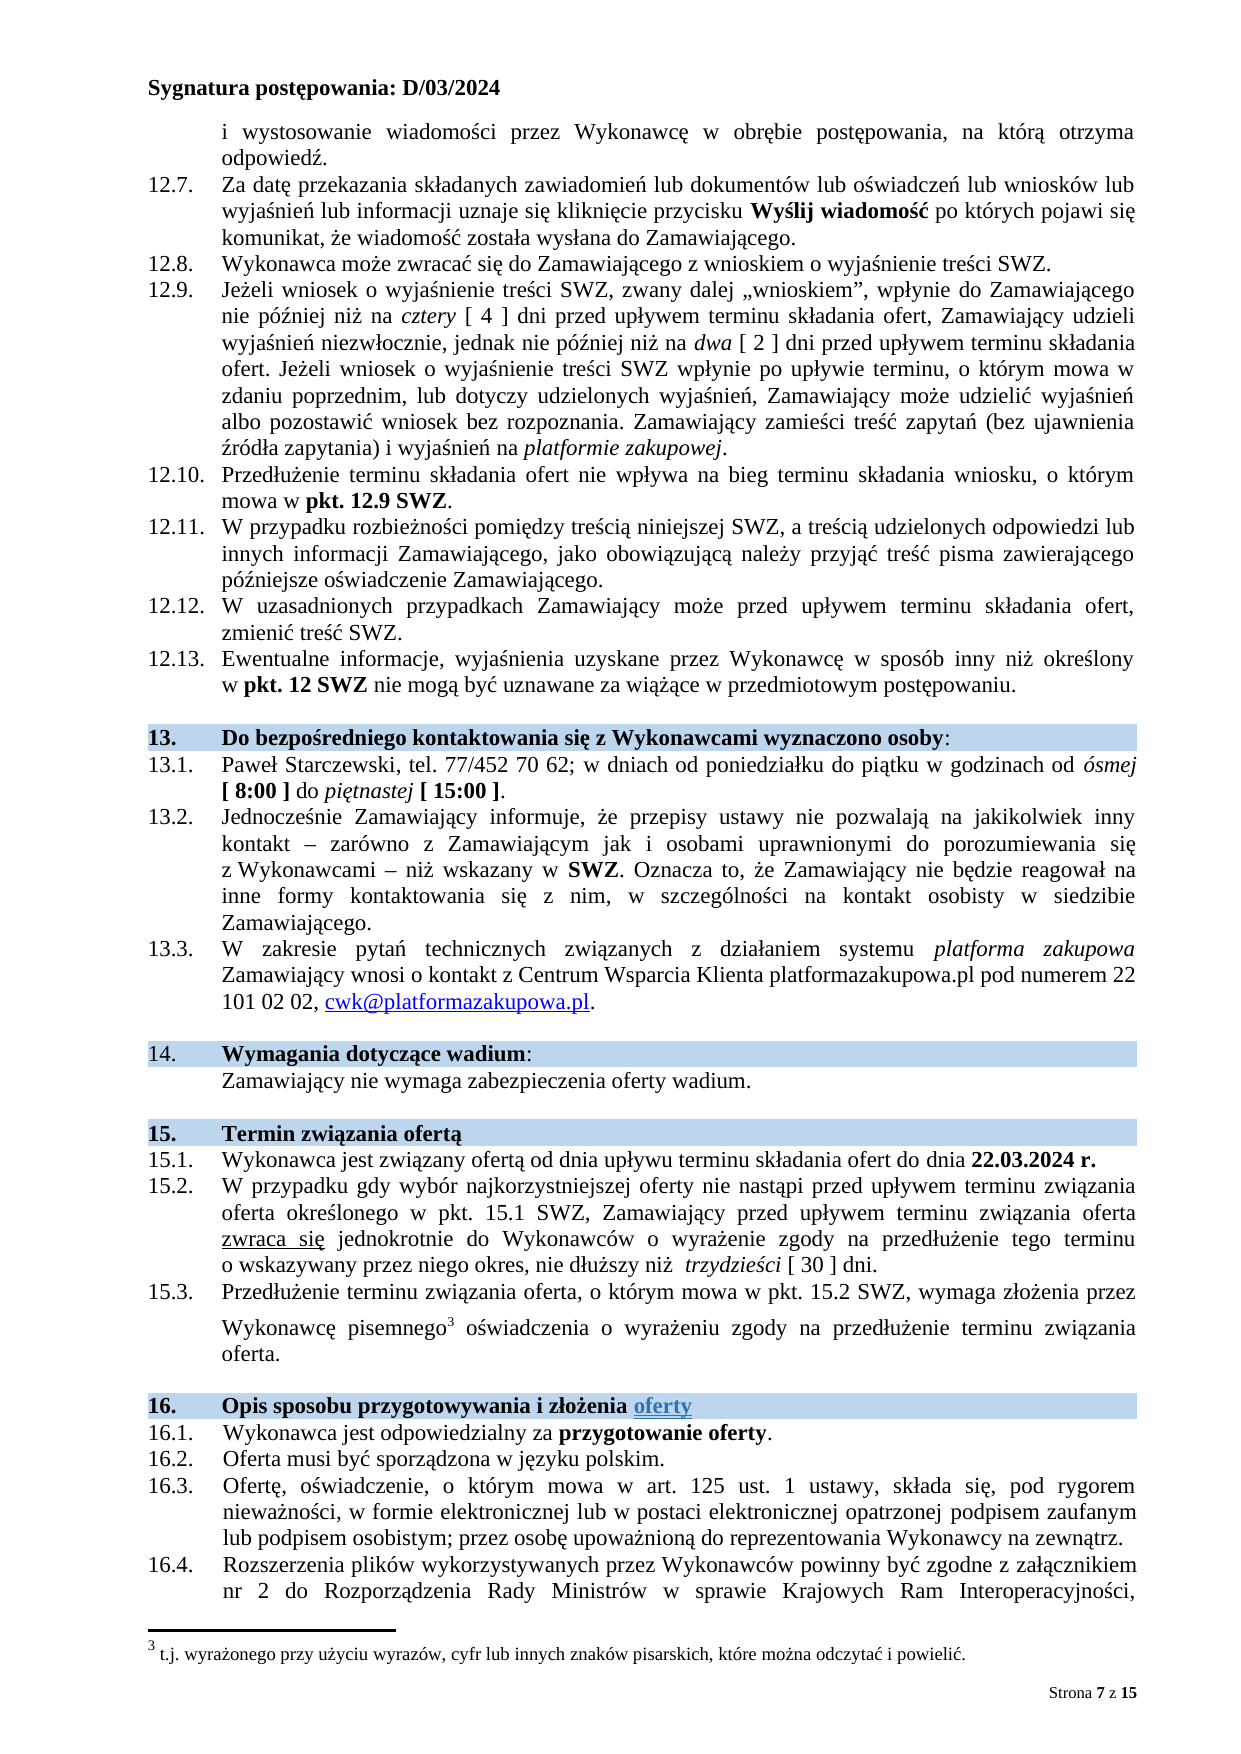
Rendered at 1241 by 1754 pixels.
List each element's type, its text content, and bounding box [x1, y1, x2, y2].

list Za datę przekazania składanych zawiadomień lub dokumentów lub oświadczeń lub wniosków lub wyjaśnień lub informacji uznaje się kliknięcie przycisku Wyślij wiadomość po których pojawi się komunikat, że wiadomość została wysłana do Zamawiającego. [148, 171, 1136, 250]
list Przedłużenie terminu składania ofert nie wpływa na bieg terminu składania wniosku, o którym mowa w pkt. 12.9 SWZ. copyright by Uniwersytet Opolski EOES [148, 461, 1136, 513]
list Jeżeli wniosek o wyjaśnienie treści SWZ, zwany dalej „wnioskiem”, wpłynie do Zamawiającego nie później niż na cztery [ 4 ] dni przed upływem terminu składania ofert, Zamawiający udzieli wyjaśnień niezwłocznie, jednak nie później niż na dwa [ 2 ] dni przed upływem terminu składania ofert. Jeżeli wniosek o wyjaśnienie treści SWZ wpłynie po upływie terminu, o którym mowa w zdaniu poprzednim, lub dotyczy udzielonych wyjaśnień, Zamawiający może udzielić wyjaśnień albo pozostawić wniosek bez rozpoznania. Zamawiający zamieści treść zapytań (bez ujawnienia źródła zapytania) i wyjaśnień na platformie zakupowej. [148, 276, 1136, 461]
list Opis sposobu przygotowywania i złożenia oferty [148, 1393, 1137, 1419]
list Do bezpośredniego kontaktowania się z Wykonawcami wyznaczono osoby: [148, 724, 1137, 751]
list Wykonawca jest odpowiedzialny za przygotowanie oferty. [148, 1419, 1137, 1445]
list W przypadku rozbieżności pomiędzy treścią niniejszej SWZ, a treścią udzielonych odpowiedzi lub innych informacji Zamawiającego, jako obowiązującą należy przyjąć treść pisma zawierającego późniejsze oświadczenie Zamawiającego. [148, 513, 1136, 592]
list Termin związania ofertą [148, 1119, 1137, 1146]
list Przedłużenie terminu związania oferta, o którym mowa w pkt. 15.2 SWZ, wymaga złożenia przez Wykonawcę pisemnego oświadczenia o wyrażeniu zgody na przedłużenie terminu związania oferta. [148, 1278, 1137, 1366]
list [148, 1551, 1137, 1603]
list Wymagania dotyczące wadium: [148, 1041, 1137, 1067]
list W przypadku gdy wybór najkorzystniejszej oferty nie nastąpi przed upływem terminu związania oferta określonego w pkt. 15.1 SWZ, Zamawiający przed upływem terminu związania oferta zwraca się jednokrotnie do Wykonawców o wyrażenie zgody na przedłużenie tego terminu o wskazywany przez niego okres, nie dłuższy niż trzydzieści [ 30 ] dni. [148, 1172, 1137, 1278]
text Zamawiający nie wymaga zabezpieczenia oferty wadium. [221, 1067, 1137, 1093]
list Wykonawca jest związany ofertą od dnia upływu terminu składania ofert do dnia 22.03.2024 r. [148, 1146, 1137, 1172]
list Wykonawca może zwracać się do Zamawiającego z wnioskiem o wyjaśnienie treści SWZ. [148, 250, 1136, 276]
list Ofertę, oświadczenie, o którym mowa w art. 125 ust. 1 ustawy, składa się, pod rygorem nieważności, w formie elektronicznej lub w postaci elektronicznej opatrzonej podpisem zaufanym lub podpisem osobistym; przez osobę upoważnioną do reprezentowania Wykonawcy na zewnątrz. [148, 1472, 1137, 1551]
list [148, 118, 1136, 171]
list Oferta musi być sporządzona w języku polskim. [148, 1445, 1137, 1472]
list W uzasadnionych przypadkach Zamawiający może przed upływem terminu składania ofert, zmienić treść SWZ. [148, 592, 1136, 645]
list W zakresie pytań technicznych związanych z działaniem systemu platforma zakupowa Zamawiający wnosi o kontakt z Centrum Wsparcia Klienta platformazakupowa.pl pod numerem 22 101 02 02, cwk@platformazakupowa.pl. [148, 935, 1137, 1014]
list Paweł Starczewski, tel. 77/452 70 62; w dniach od poniedziałku do piątku w godzinach od ósmej [ 8:00 ] do piętnastej [ 15:00 ]. [148, 751, 1137, 803]
list Ewentualne informacje, wyjaśnienia uzyskane przez Wykonawcę w sposób inny niż określony w pkt. 12 SWZ nie mogą być uznawane za wiążące w przedmiotowym postępowaniu. [148, 645, 1136, 698]
list Jednocześnie Zamawiający informuje, że przepisy ustawy nie pozwalają na jakikolwiek inny kontakt – zarówno z Zamawiającym jak i osobami uprawnionymi do porozumiewania się z Wykonawcami – niż wskazany w SWZ. Oznacza to, że Zamawiający nie będzie reagował na inne formy kontaktowania się z nim, w szczególności na kontakt osobisty w siedzibie Zamawiającego. [148, 803, 1137, 935]
